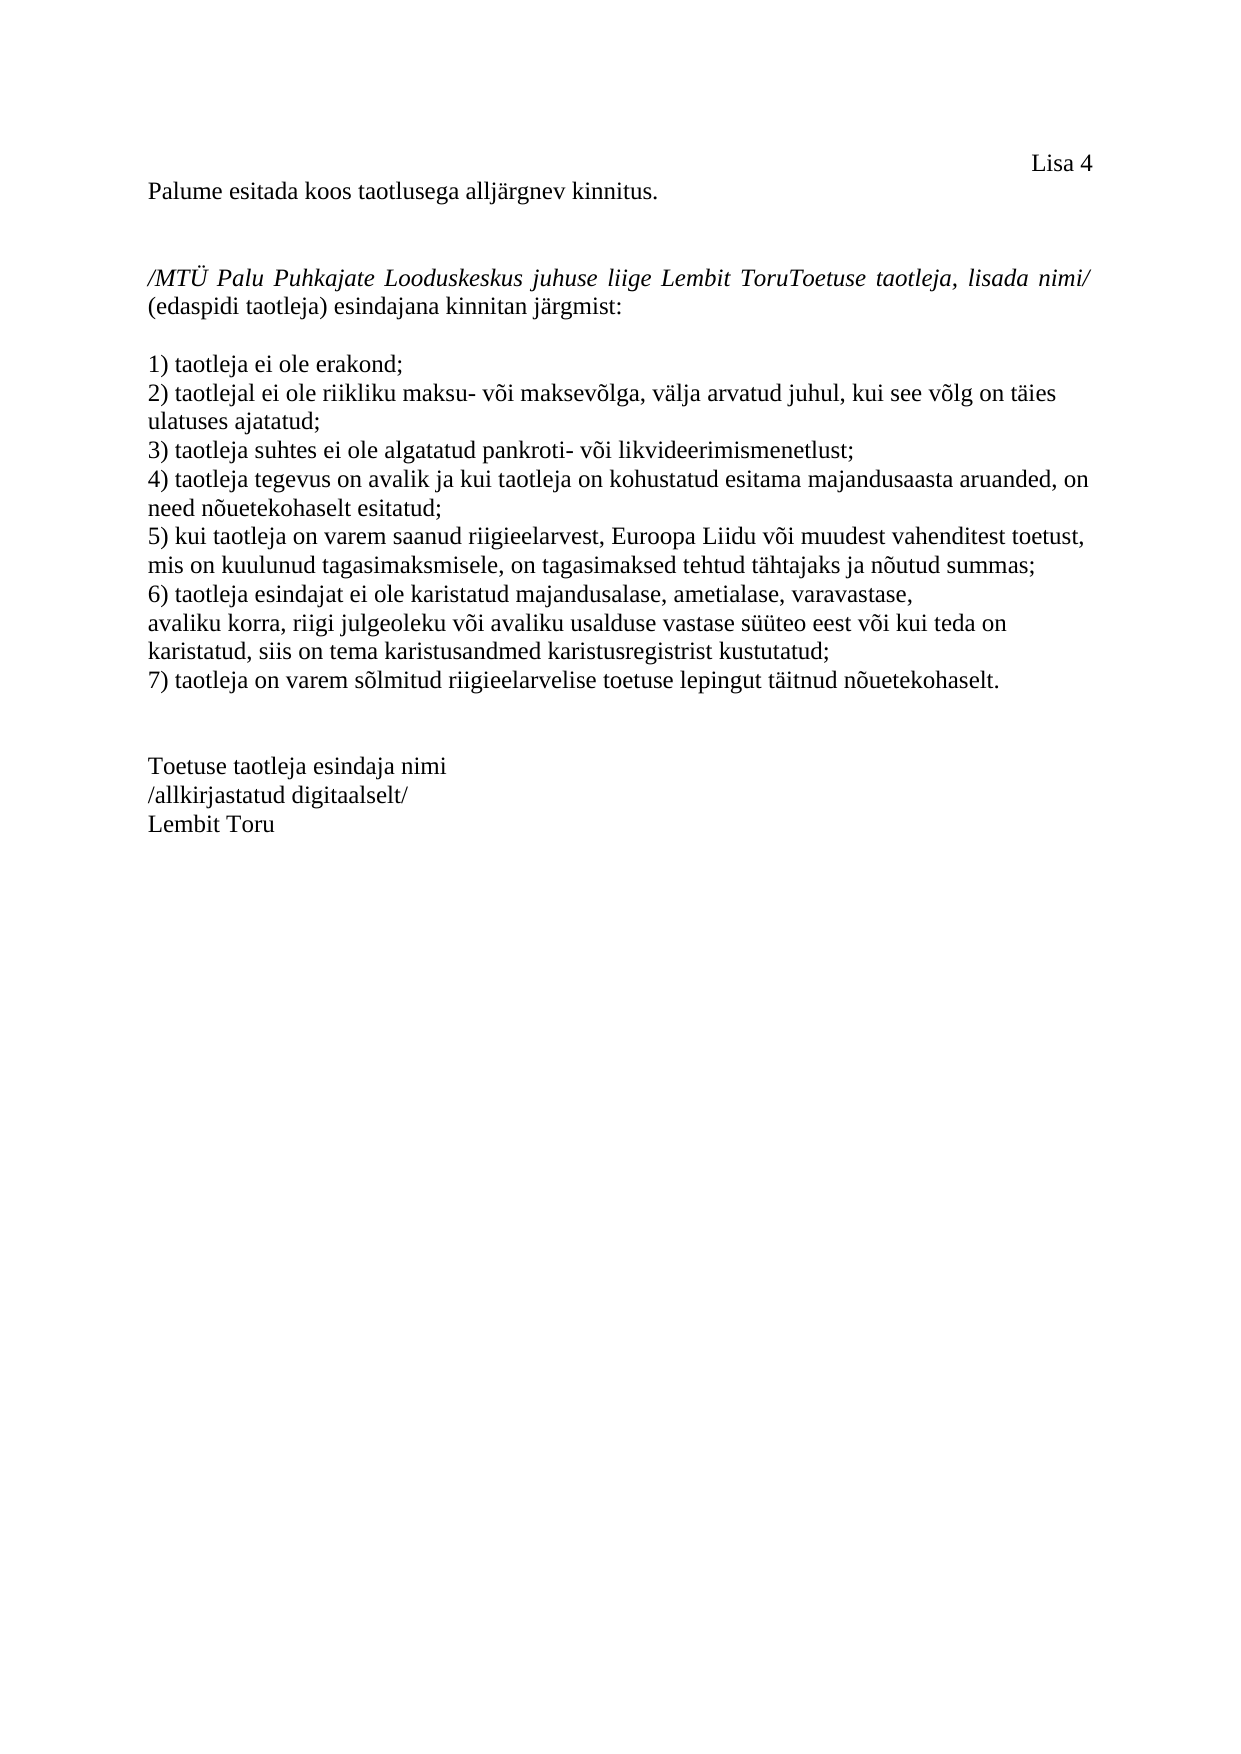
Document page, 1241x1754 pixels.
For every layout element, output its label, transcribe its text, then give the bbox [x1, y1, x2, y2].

text 2) taotlejal ei ole riikliku maksu- või maksevõlga, välja arvatud juhul, kui see võlg on täies [148, 378, 1093, 406]
text /allkirjastatud digitaalselt/ [148, 780, 1093, 809]
text 5) kui taotleja on varem saanud riigieelarvest, Euroopa Liidu või muudest vahenditest toetust, [148, 521, 1093, 550]
text /MTÜ Palu Puhkajate Looduskeskus juhuse liige Lembit ToruToetuse taotleja, lisada nimi/ (edaspidi taotleja) esindajana kinnitan järgmist: [148, 263, 1093, 320]
text 1) taotleja ei ole erakond; [148, 349, 1093, 378]
text avaliku korra, riigi julgeoleku või avaliku usalduse vastase süüteo eest või kui teda on [148, 608, 1093, 636]
text ulatuses ajatatud; [148, 406, 1093, 435]
text 4) taotleja tegevus on avalik ja kui taotleja on kohustatud esitama majandusaasta aruanded, on [148, 464, 1093, 493]
text Palume esitada koos taotlusega alljärgnev kinnitus. [148, 176, 1093, 205]
text Lisa 4 [148, 148, 1093, 176]
text Toetuse taotleja esindaja nimi [148, 751, 1093, 780]
text Lembit Toru [148, 809, 1093, 838]
text mis on kuulunud tagasimaksmisele, on tagasimaksed tehtud tähtajaks ja nõutud summas; [148, 550, 1093, 579]
text 3) taotleja suhtes ei ole algatatud pankroti- või likvideerimismenetlust; [148, 435, 1093, 464]
text need nõuetekohaselt esitatud; [148, 493, 1093, 521]
text 6) taotleja esindajat ei ole karistatud majandusalase, ametialase, varavastase, [148, 579, 1093, 608]
text 7) taotleja on varem sõlmitud riigieelarvelise toetuse lepingut täitnud nõuetekohaselt. [148, 665, 1093, 694]
text karistatud, siis on tema karistusandmed karistusregistrist kustutatud; [148, 636, 1093, 665]
